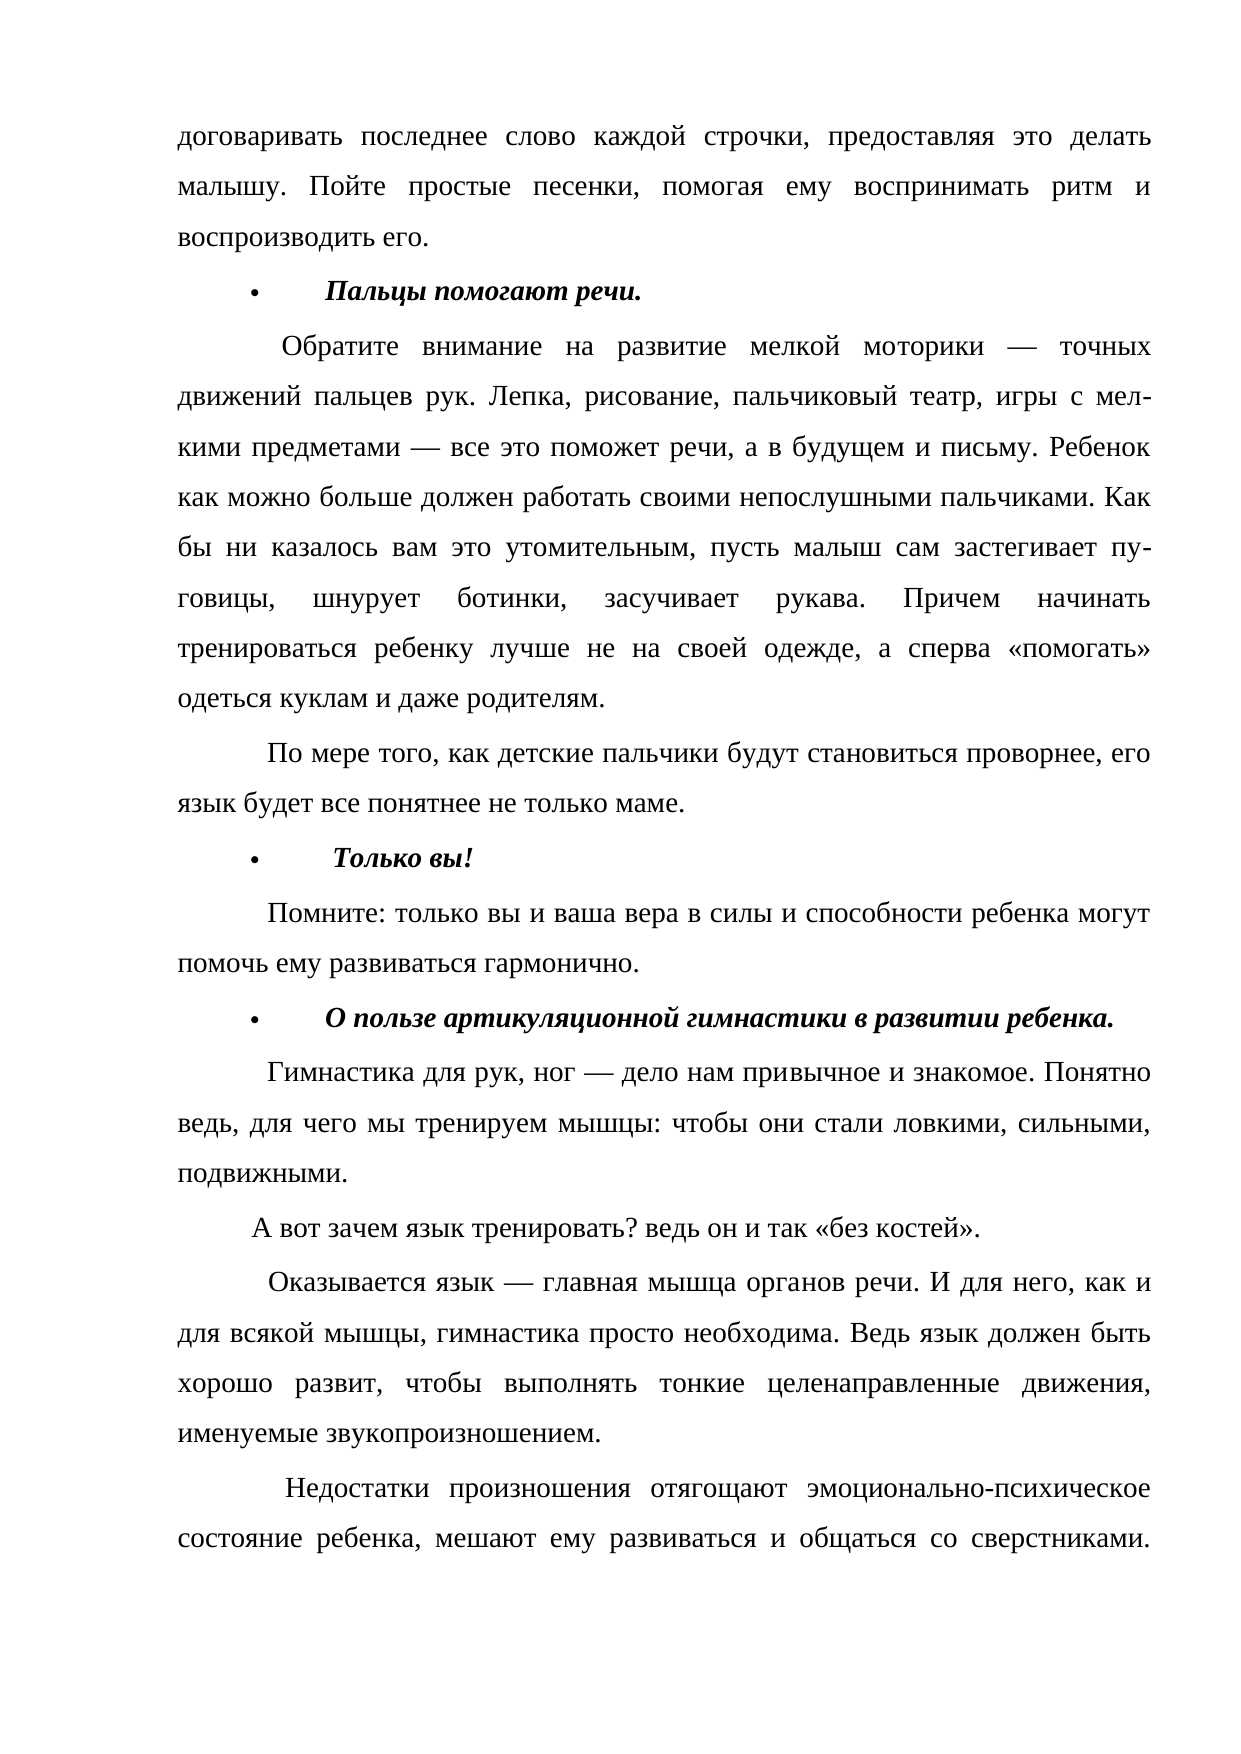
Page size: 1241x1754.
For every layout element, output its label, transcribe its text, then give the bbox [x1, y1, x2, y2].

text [177, 118, 1152, 252]
list О пользе артикуляционной гимнастики в развитии ребенка. [177, 1000, 1152, 1033]
text Обратите внимание на развитие мелкой моторики — точных движений пальцев рук. Лепка, рисование, пальчиковый театр, игры с мелкими предметами — все это поможет речи, а в будущем и письму. Ребенок как можно больше должен работать своими непослушными пальчиками. Как бы ни казалось вам это утомительным, пусть малыш сам застегивает пуговицы, шнурует ботинки, засучивает рукава. Причем начинать тренироваться ребенку лучше не на своей одежде, а сперва «помогать» одеться куклам и даже родителям. [177, 328, 1152, 714]
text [177, 1470, 1152, 1554]
text Гимнастика для рук, ног — дело нам привычное и знакомое. Понятно ведь, для чего мы тренируем мышцы: чтобы они стали ловкими, сильными, подвижными. [177, 1054, 1152, 1188]
list Пальцы помогают речи. [177, 273, 1152, 307]
text А вот зачем язык тренировать? ведь он и так «без костей». [177, 1210, 1152, 1243]
list Только вы! [177, 840, 1152, 873]
text Оказывается язык — главная мышца органов речи. И для него, как и для всякой мышцы, гимнастика просто необходима. Ведь язык должен быть хорошо развит, чтобы выполнять тонкие целенаправленные движения, именуемые звукопроизношением. [177, 1264, 1152, 1449]
text Помните: только вы и ваша вера в силы и способности ребенка могут помочь ему развиваться гармонично. [177, 895, 1152, 978]
text По мере того, как детские пальчики будут становиться проворнее, его язык будет все понятнее не только маме. [177, 735, 1152, 819]
